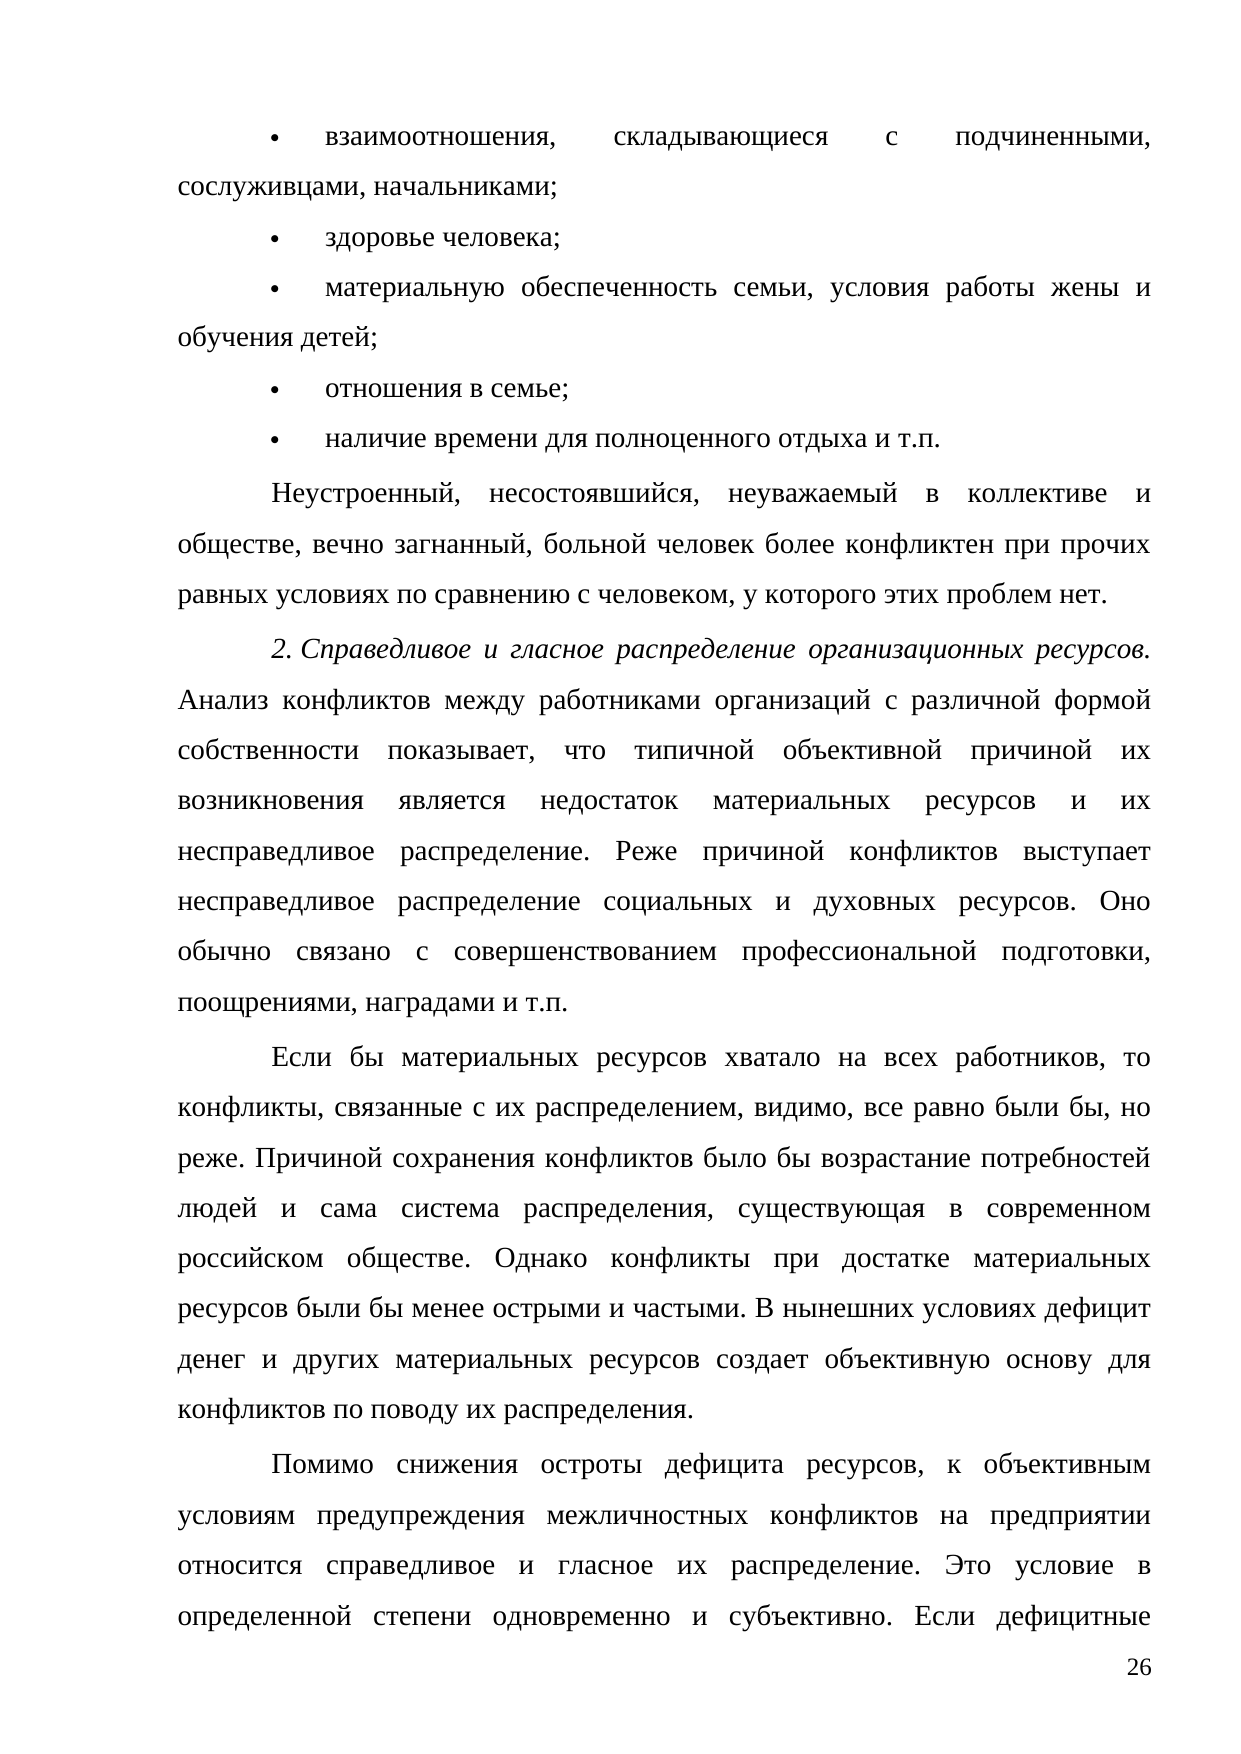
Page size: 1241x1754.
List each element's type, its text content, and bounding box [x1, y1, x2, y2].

text Неустроенный, несостоявшийся, неуважаемый в коллективе и обществе, вечно загнанный, больной человек более конфликтен при прочих равных условиях по сравнению с человеком, у которого этих проблем нет. [177, 475, 1152, 609]
list отношения в семье; [177, 370, 1152, 403]
list взаимоотношения, складывающиеся с подчиненными, сослуживцами, начальниками; [177, 118, 1152, 202]
list наличие времени для полноценного отдыха и т.п. [177, 420, 1152, 453]
list здоровье человека; [177, 219, 1152, 252]
text Если бы материальных ресурсов хватало на всех работников, то конфликты, связанные с их распределением, видимо, все равно были бы, но реже. Причиной сохранения конфликтов было бы возрастание потребностей людей и сама система распределения, существующая в современном российском обществе. Однако конфликты при достатке материальных ресурсов были бы менее острыми и частыми. В нынешних условиях дефицит денег и других материальных ресурсов создает объективную основу для конфликтов по поводу их распределения. [177, 1039, 1152, 1425]
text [177, 1447, 1152, 1631]
text 2. Справедливое и гласное распределение организационных ресурсов. Анализ конфликтов между работниками организаций с различной формой собственности показывает, что типичной объективной причиной их возникновения является недостаток материальных ресурсов и их несправедливое распределение. Реже причиной конфликтов выступает несправедливое распределение социальных и духовных ресурсов. Оно обычно связано с совершенствованием профессиональной подготовки, поощрениями, наградами и т.п. [177, 631, 1152, 1017]
list материальную обеспеченность семьи, условия работы жены и обучения детей; [177, 269, 1152, 353]
